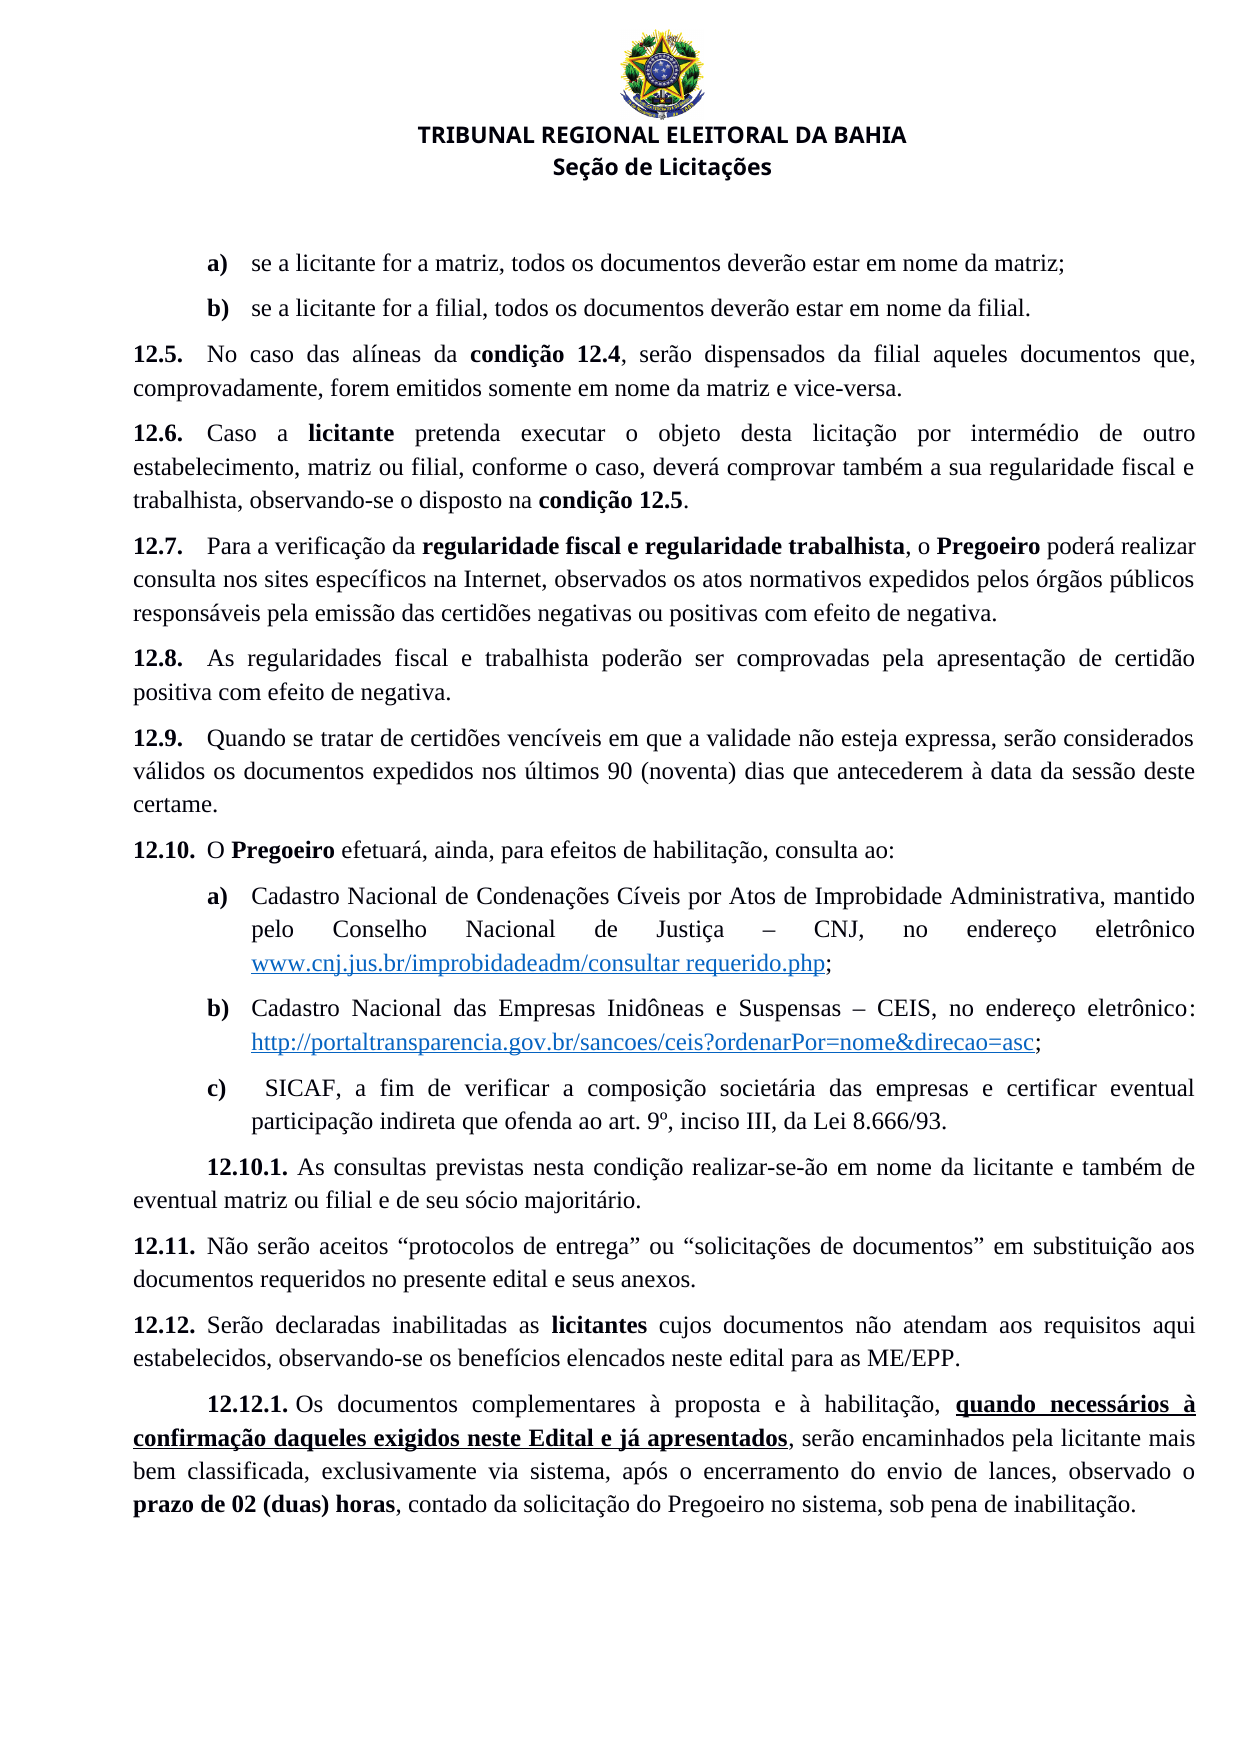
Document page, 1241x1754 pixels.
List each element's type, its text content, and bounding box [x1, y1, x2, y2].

list se a licitante for a matriz, todos os documentos deverão estar em nome da matriz; [207, 244, 1196, 278]
text 12.10. O Pregoeiro efetuará, ainda, para efeitos de habilitação, consulta ao: [133, 832, 1196, 865]
list se a licitante for a filial, todos os documentos deverão estar em nome da filial. [207, 290, 1196, 323]
list Cadastro Nacional das Empresas Inidôneas e Suspensas – CEIS, no endereço eletrônico: http://portaltransparencia.gov.br/sancoes/ceis?ordenarPor=nome&direcao=asc; [207, 990, 1196, 1057]
text 12.11. Não serão aceitos “protocolos de entrega” ou “solicitações de documentos” em substituição aos documentos requeridos no presente edital e seus anexos. [133, 1228, 1196, 1294]
text 12.9. Quando se tratar de certidões vencíveis em que a validade não esteja expressa, serão considerados válidos os documentos expedidos nos últimos 90 (noventa) dias que antecederem à data da sessão deste certame. [133, 719, 1196, 819]
text 12.12. Serão declaradas inabilitadas as licitantes cujos documentos não atendam aos requisitos aqui estabelecidos, observando-se os benefícios elencados neste edital para as ME/EPP. [133, 1307, 1196, 1373]
text 12.8. As regularidades fiscal e trabalhista poderão ser comprovadas pela apresentação de certidão positiva com efeito de negativa. [133, 640, 1196, 707]
text 12.6. Caso a licitante pretenda executar o objeto desta licitação por intermédio de outro estabelecimento, matriz ou filial, conforme o caso, deverá comprovar também a sua regularidade fiscal e trabalhista, observando-se o disposto na condição 12.5. [133, 415, 1196, 515]
text 12.12.1. Os documentos complementares à proposta e à habilitação, quando necessários à confirmação daqueles exigidos neste Edital e já apresentados, serão encaminhados pela licitante mais bem classificada, exclusivamente via sistema, após o encerramento do envio de lances, observado o prazo de 02 (duas) horas, contado da solicitação do Pregoeiro no sistema, sob pena de inabilitação. [133, 1386, 1196, 1519]
text 12.5. No caso das alíneas da condição 12.4, serão dispensados da filial aqueles documentos que, comprovadamente, forem emitidos somente em nome da matriz e vice-versa. [133, 336, 1196, 403]
list SICAF, a fim de verificar a composição societária das empresas e certificar eventual participação indireta que ofenda ao art. 9º, inciso III, da Lei 8.666/93. [207, 1069, 1196, 1136]
text 12.10.1. As consultas previstas nesta condição realizar-se-ão em nome da licitante e também de eventual matriz ou filial e de seu sócio majoritário. [133, 1148, 1196, 1215]
text 12.7. Para a verificação da regularidade fiscal e regularidade trabalhista, o Pregoeiro poderá realizar consulta nos sites específicos na Internet, observados os atos normativos expedidos pelos órgãos públicos responsáveis pela emissão das certidões negativas ou positivas com efeito de negativa. [133, 528, 1196, 628]
list Cadastro Nacional de Condenações Cíveis por Atos de Improbidade Administrativa, mantido pelo Conselho Nacional de Justiça – CNJ, no endereço eletrônico www.cnj.jus.br/improbidadeadm/consultar requerido.php; [207, 878, 1196, 978]
